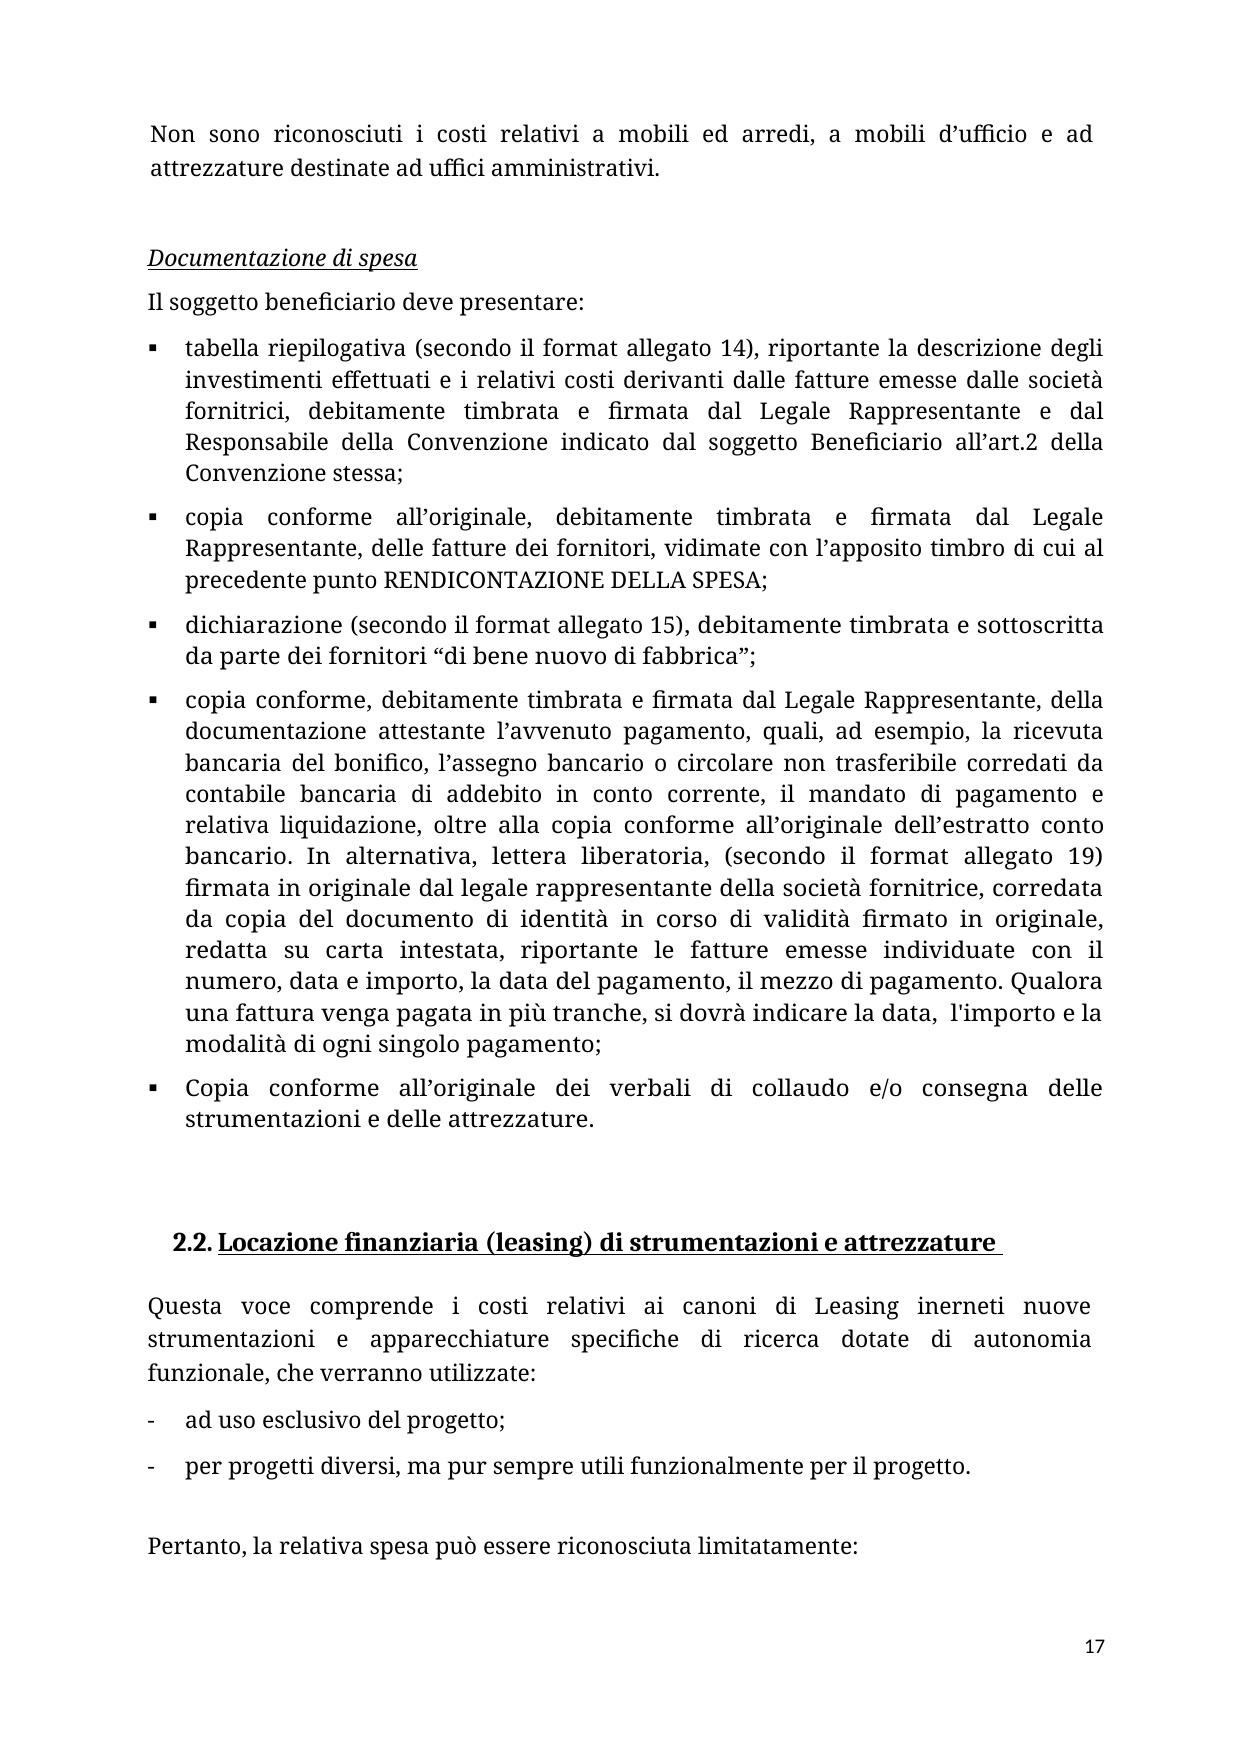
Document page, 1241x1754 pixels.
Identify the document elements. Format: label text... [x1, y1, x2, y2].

text Pertanto, la relativa spesa può essere riconosciuta limitatamente: [147, 1530, 1105, 1561]
list dichiarazione (secondo il format allegato 15), debitamente timbrata e sottoscritta da parte dei fornitori “di bene nuovo di fabbrica”; [147, 609, 1105, 671]
list tabella riepilogativa (secondo il format allegato 14), riportante la descrizione degli investimenti effettuati e i relativi costi derivanti dalle fatture emesse dalle società fornitrici, debitamente timbrata e firmata dal Legale Rappresentante e dal Responsabile della Convenzione indicato dal soggetto Beneficiario all’art.2 della Convenzione stessa; [147, 332, 1105, 488]
list ad uso esclusivo del progetto; [147, 1403, 1105, 1435]
subtitle Locazione finanziaria (leasing) di strumentazioni e attrezzature [173, 1227, 1105, 1258]
list Copia conforme all’originale dei verbali di collaudo e/o consegna delle strumentazioni e delle attrezzature. [148, 1071, 1105, 1134]
list per progetti diversi, ma pur sempre utili funzionalmente per il progetto. [147, 1450, 1092, 1481]
text Non sono riconosciuti i costi relativi a mobili ed arredi, a mobili d’ufficio e ad attrezzature destinate ad uffici amministrativi. [150, 118, 1094, 183]
text Il soggetto beneficiario deve presentare: [147, 286, 1105, 317]
text Questa voce comprende i costi relativi ai canoni di Leasing inerneti nuove strumentazioni e apparecchiature specifiche di ricerca dotate di autonomia funzionale, che verranno utilizzate: [147, 1290, 1093, 1388]
text Documentazione di spesa [147, 242, 1105, 273]
list copia conforme all’originale, debitamente timbrata e firmata dal Legale Rappresentante, delle fatture dei fornitori, vidimate con l’apposito timbro di cui al precedente punto RENDICONTAZIONE DELLA SPESA; [147, 501, 1105, 595]
list copia conforme, debitamente timbrata e firmata dal Legale Rappresentante, della documentazione attestante l’avvenuto pagamento, quali, ad esempio, la ricevuta bancaria del bonifico, l’assegno bancario o circolare non trasferibile corredati da contabile bancaria di addebito in conto corrente, il mandato di pagamento e relativa liquidazione, oltre alla copia conforme all’originale dell’estratto conto bancario. In alternativa, lettera liberatoria, (secondo il format allegato 19) firmata in originale dal legale rappresentante della società fornitrice, corredata da copia del documento di identità in corso di validità firmato in originale, redatta su carta intestata, riportante le fatture emesse individuate con il numero, data e importo, la data del pagamento, il mezzo di pagamento. Qualora una fattura venga pagata in più tranche, si dovrà indicare la data, l'importo e la modalità di ogni singolo pagamento; [148, 684, 1105, 1059]
